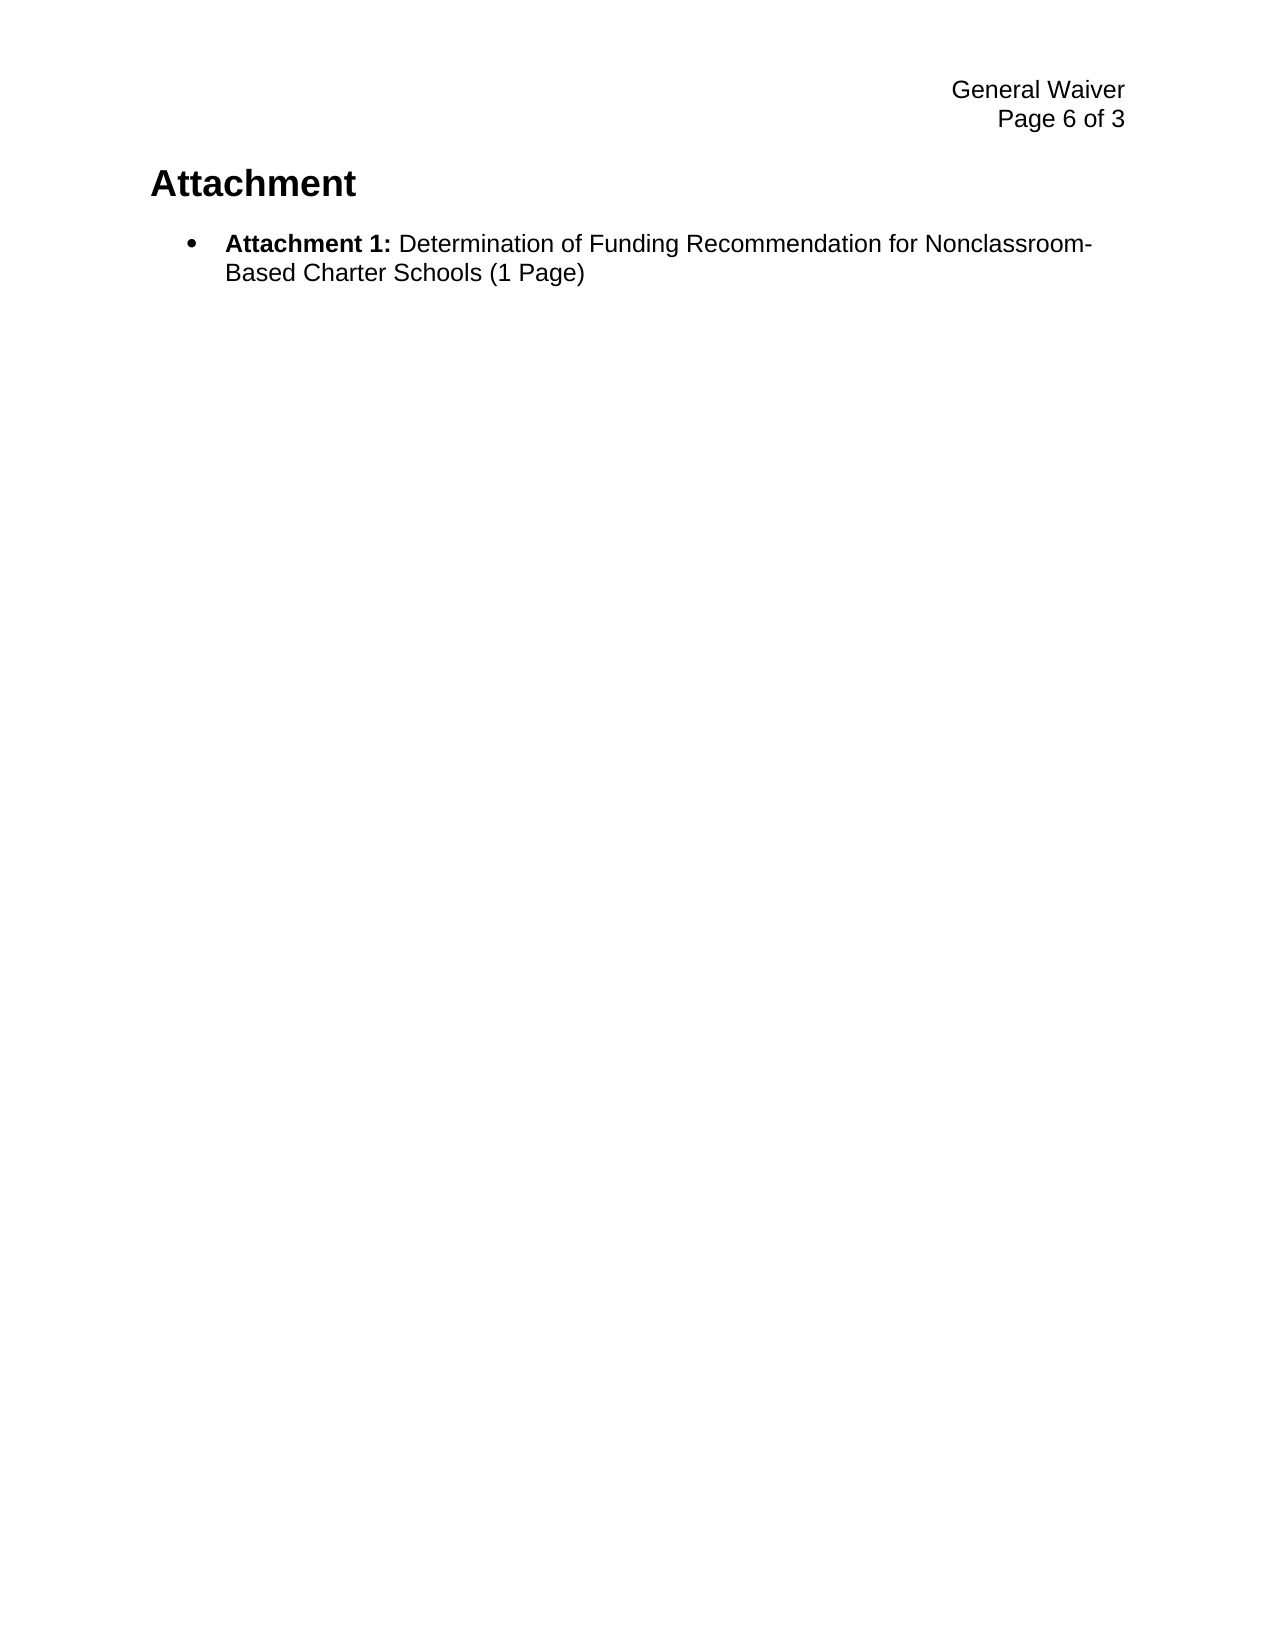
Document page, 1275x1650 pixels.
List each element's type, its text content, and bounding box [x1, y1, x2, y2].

subtitle Attachment [150, 161, 1125, 204]
list Attachment 1: Determination of Funding Recommendation for Nonclassroom-Based Charter Schools (1 Page) [187, 229, 1125, 287]
